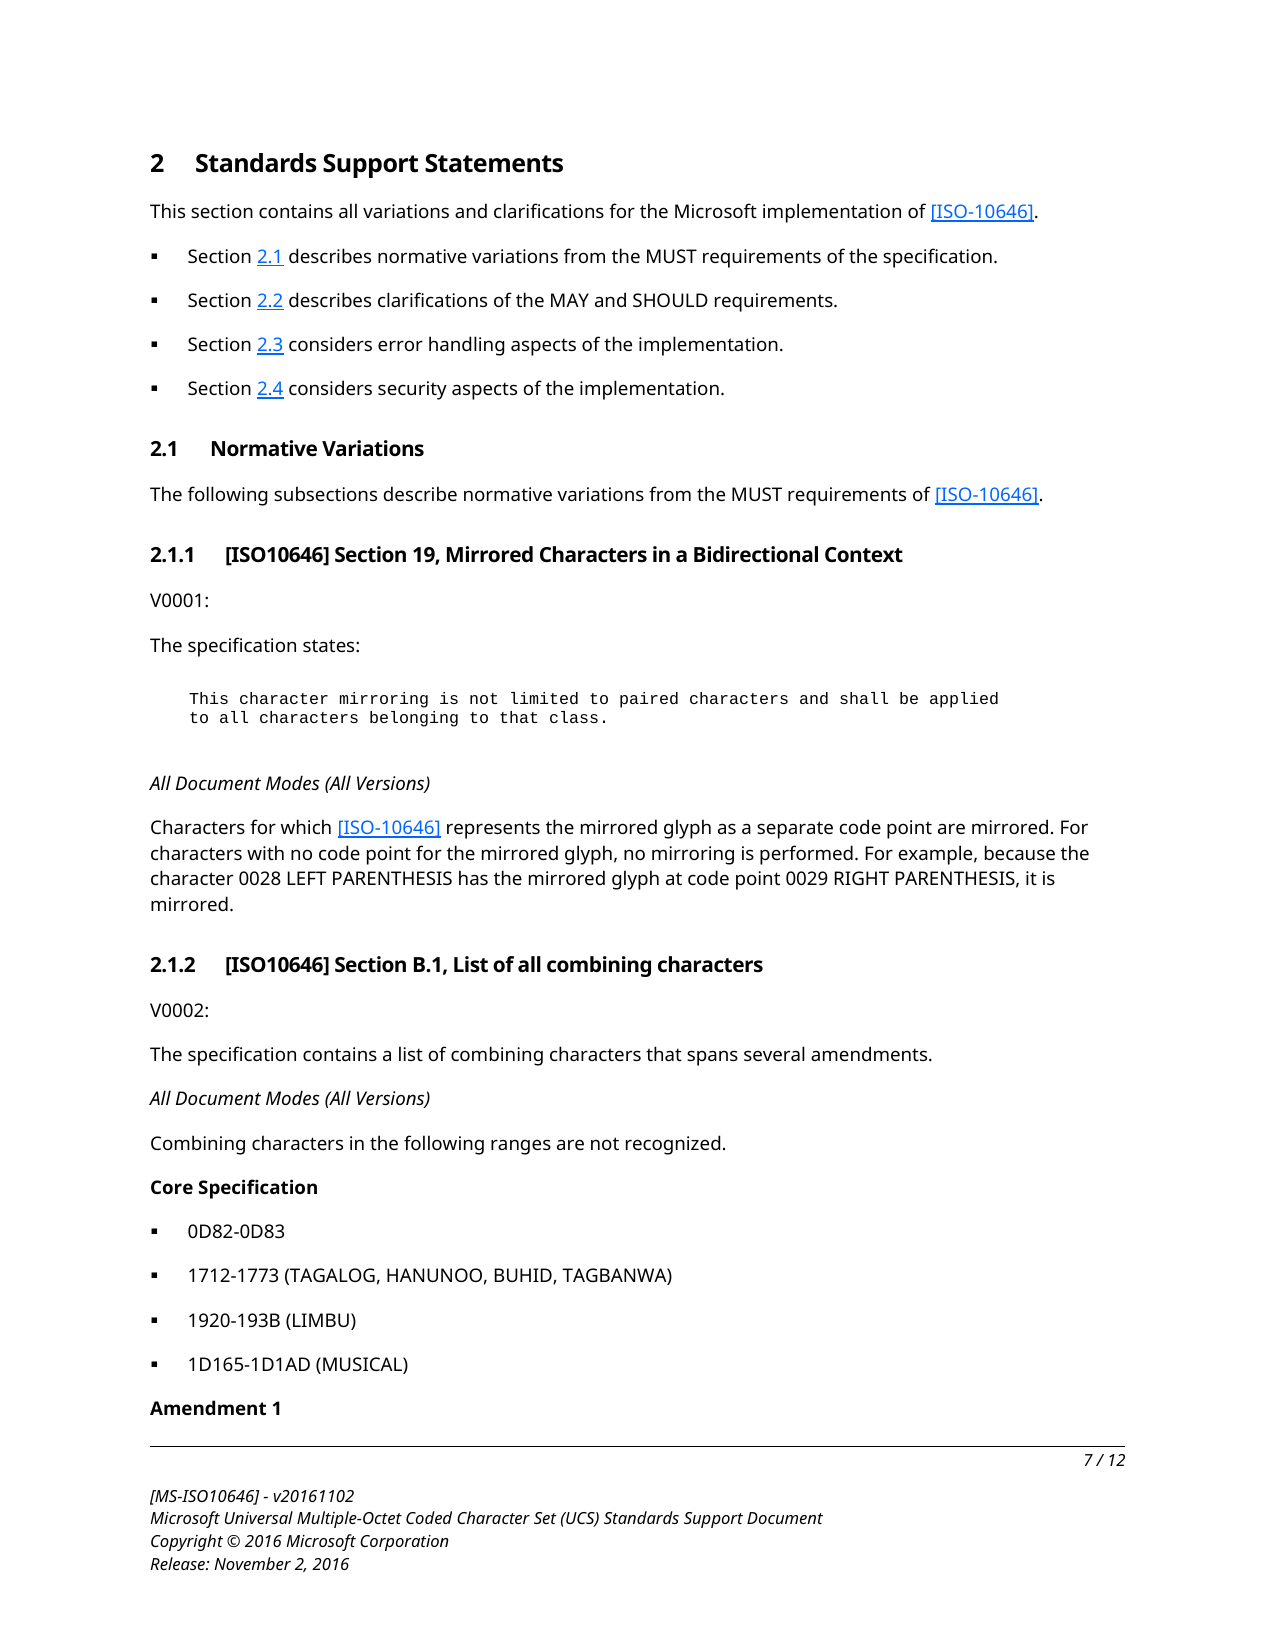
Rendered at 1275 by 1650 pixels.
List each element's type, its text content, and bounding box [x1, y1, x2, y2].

list 1D165-1D1AD (MUSICAL) [150, 1351, 1125, 1377]
text Characters for which [ISO-10646] represents the mirrored glyph as a separate code point are mirrored. For characters with no code point for the mirrored glyph, no mirroring is performed. For example, because the character 0028 LEFT PARENTHESIS has the mirrored glyph at code point 0029 RIGHT PARENTHESIS, it is mirrored. [150, 814, 1125, 917]
text All Document Modes (All Versions) [150, 770, 1125, 796]
subtitle [ISO10646] Section 19, Mirrored Characters in a Bidirectional Context [150, 541, 1125, 569]
list 0D82-0D83 [150, 1218, 1125, 1244]
text The following subsections describe normative variations from the MUST requirements of [ISO-10646]. [150, 482, 1125, 507]
text The specification states: [150, 632, 1125, 658]
text V0001: [150, 588, 1125, 613]
text All Document Modes (All Versions) [150, 1086, 1125, 1111]
subtitle [ISO10646] Section B.1, List of all combining characters [150, 950, 1125, 978]
list Section 2.2 describes clarifications of the MAY and SHOULD requirements. [150, 287, 1125, 313]
list Section 2.3 considers error handling aspects of the implementation. [150, 331, 1125, 357]
list Section 2.4 considers security aspects of the implementation. [150, 376, 1125, 401]
list 1920-193B (LIMBU) [150, 1307, 1125, 1333]
subtitle Standards Support Statements [150, 146, 1125, 180]
list Section 2.1 describes normative variations from the MUST requirements of the specification. [150, 243, 1125, 268]
text V0002: [150, 997, 1125, 1023]
subtitle Normative Variations [150, 434, 1125, 463]
text Core Specification [150, 1174, 1125, 1200]
list 1712-1773 (TAGALOG, HANUNOO, BUHID, TAGBANWA) [150, 1263, 1125, 1288]
text The specification contains a list of combining characters that spans several amendments. [150, 1041, 1125, 1067]
text Combining characters in the following ranges are not recognized. [150, 1130, 1125, 1156]
text Amendment 1 [150, 1396, 1125, 1421]
text to all characters belonging to that class. [175, 695, 1137, 739]
text This section contains all variations and clarifications for the Microsoft implementation of [ISO-10646]. [150, 199, 1125, 224]
